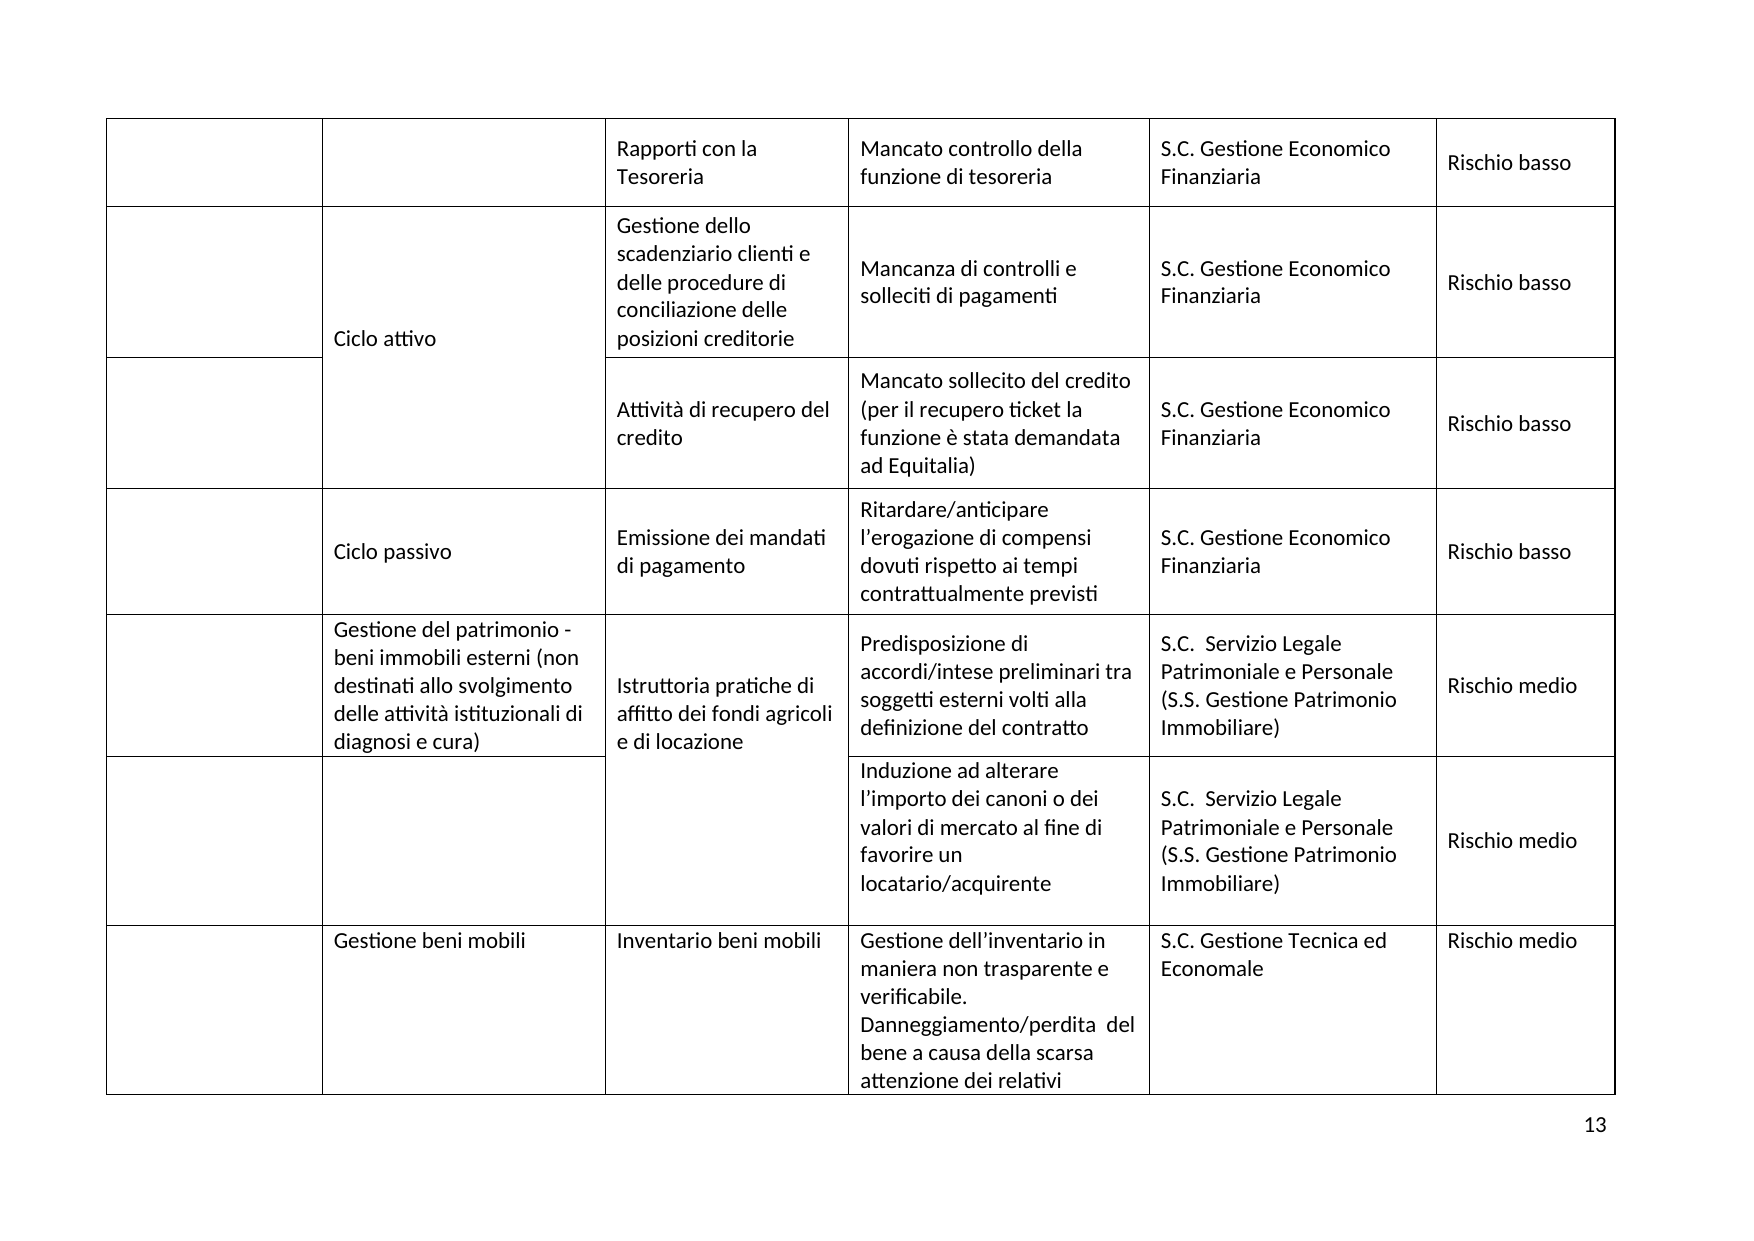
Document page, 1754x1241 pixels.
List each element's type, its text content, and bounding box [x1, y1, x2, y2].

table_cell Rischio basso [1437, 358, 1614, 488]
table_cell Mancato sollecito del credito (per il recupero ticket la funzione è stata demandata ad Equitalia) [849, 358, 1149, 488]
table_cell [606, 926, 848, 1094]
table_cell Ciclo passivo [323, 489, 605, 614]
table_cell [323, 119, 605, 206]
table_cell Rischio basso [1437, 119, 1614, 206]
table_cell [107, 358, 322, 488]
table_cell Attività di recupero del credito [606, 358, 848, 488]
table_cell [107, 615, 322, 756]
table_cell Istruttoria pratiche di affitto dei fondi agricoli e di locazione [606, 615, 848, 756]
table_cell Rischio medio [1437, 757, 1614, 925]
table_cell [323, 926, 605, 1094]
table_cell Gestione dello scadenziario clienti e delle procedure di conciliazione delle posizioni creditorie [606, 207, 848, 357]
table_cell S.C. Gestione Economico Finanziaria [1150, 207, 1436, 357]
table_cell Ritardare/anticipare l’erogazione di compensi dovuti rispetto ai tempi contrattualmente previsti [849, 489, 1149, 614]
table_cell Mancato controllo della funzione di tesoreria [849, 119, 1149, 206]
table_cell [1150, 926, 1436, 1094]
table_cell S.C. Gestione Economico Finanziaria [1150, 358, 1436, 488]
table_cell Rischio medio [1437, 615, 1614, 756]
table_cell Emissione dei mandati di pagamento [606, 489, 848, 614]
table_cell [606, 756, 848, 925]
table_cell Rischio basso [1437, 207, 1614, 357]
table_cell [323, 357, 605, 488]
table_cell S.C. Gestione Economico Finanziaria [1150, 489, 1436, 614]
table_cell [107, 757, 322, 925]
table_cell S.C. Servizio Legale Patrimoniale e Personale (S.S. Gestione Patrimonio Immobiliare) [1150, 615, 1436, 756]
table_cell [107, 119, 322, 206]
table_cell [107, 489, 322, 614]
table_cell Gestione del patrimonio - beni immobili esterni (non destinati allo svolgimento delle attività istituzionali di diagnosi e cura) [323, 615, 605, 756]
table_cell Rischio basso [1437, 489, 1614, 614]
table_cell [1150, 119, 1436, 206]
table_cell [849, 926, 1149, 1094]
table_cell S.C. Servizio Legale Patrimoniale e Personale (S.S. Gestione Patrimonio Immobiliare) [1150, 757, 1436, 925]
table_cell Ciclo attivo [323, 207, 605, 357]
table_cell [323, 757, 605, 925]
table_cell Rapporti con la Tesoreria [606, 119, 848, 206]
table_cell [107, 207, 322, 357]
table_cell Induzione ad alterare l’importo dei canoni o dei valori di mercato al fine di favorire un locatario/acquirente [849, 757, 1149, 925]
table_cell Predisposizione di accordi/intese preliminari tra soggetti esterni volti alla definizione del contratto [849, 615, 1149, 756]
table_cell Rischio medio [1437, 926, 1614, 1094]
table_cell [107, 926, 322, 1094]
table_cell Mancanza di controlli e solleciti di pagamenti [849, 207, 1149, 357]
